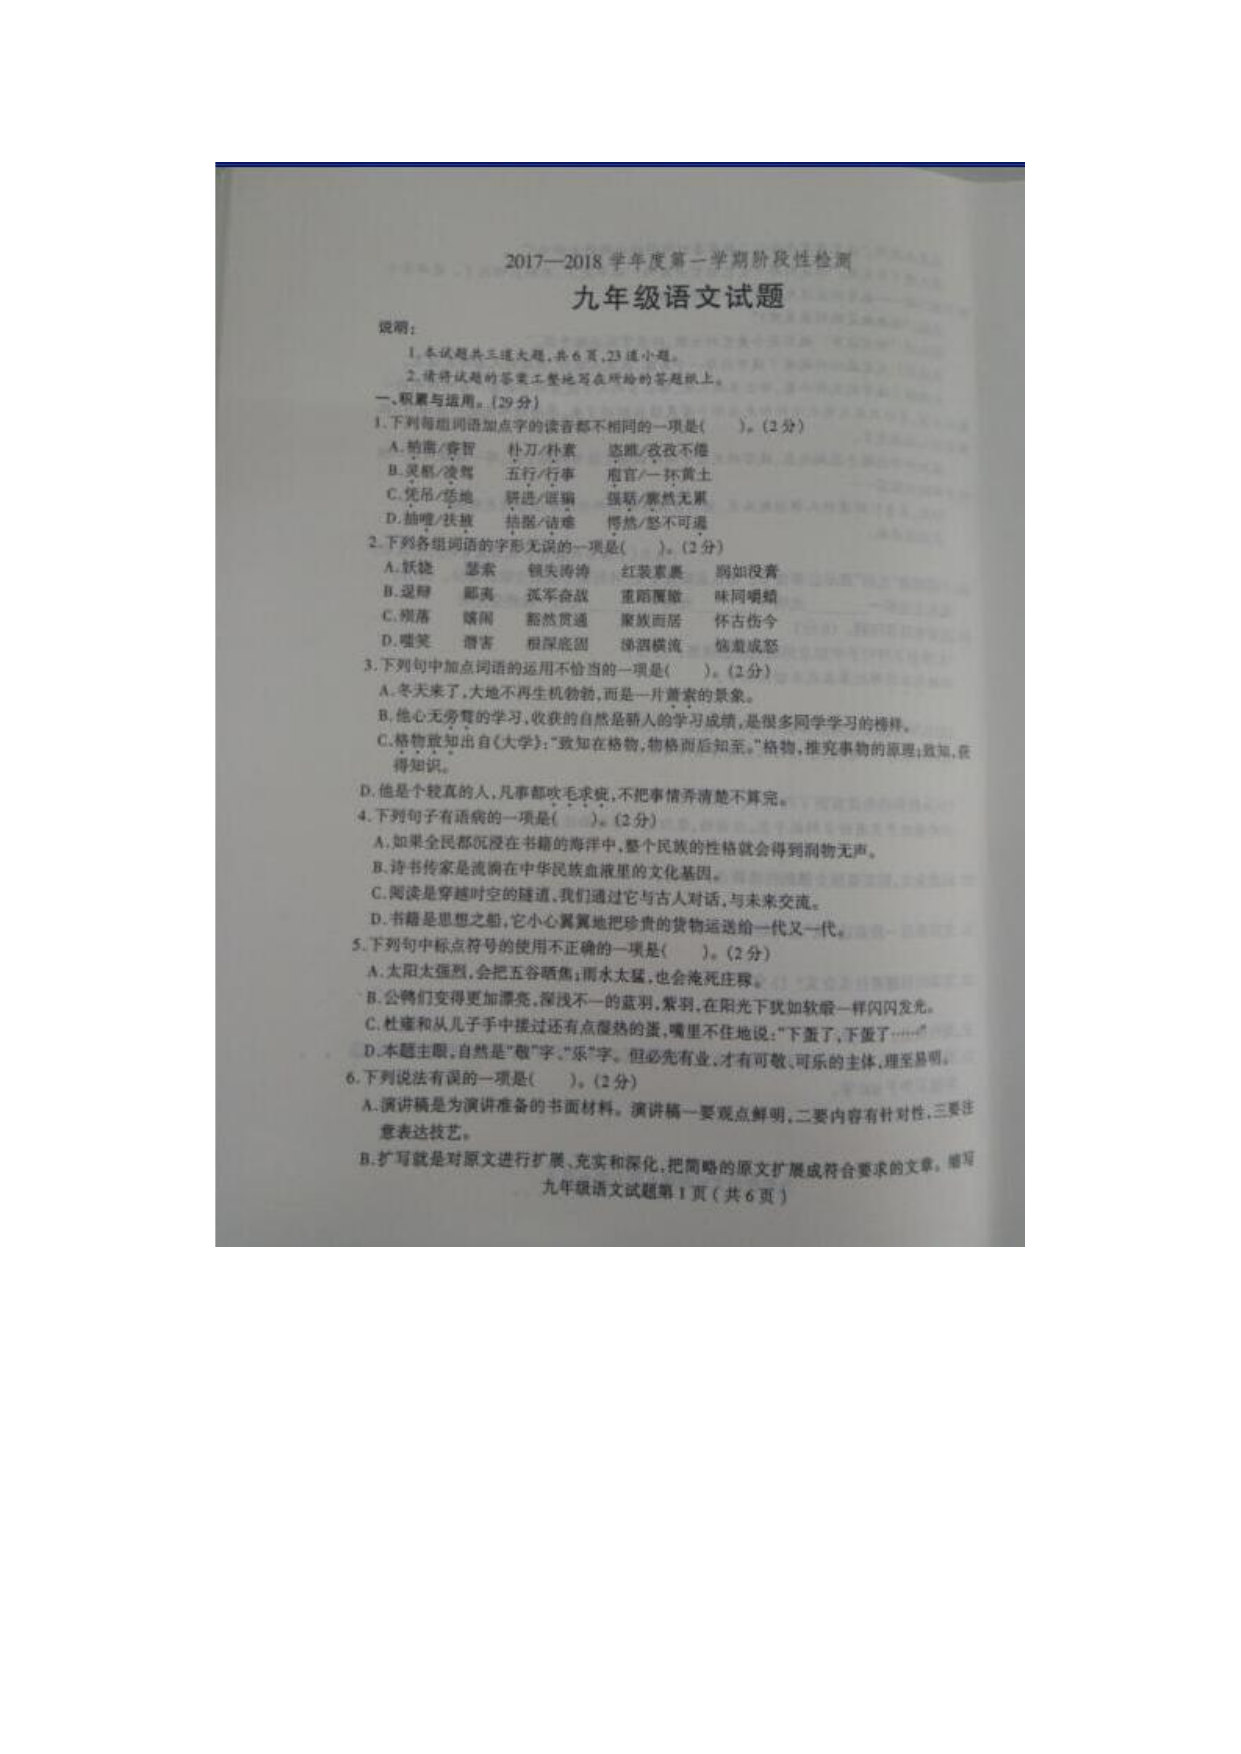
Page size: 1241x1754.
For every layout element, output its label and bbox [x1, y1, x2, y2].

picture [215, 162, 1025, 1247]
